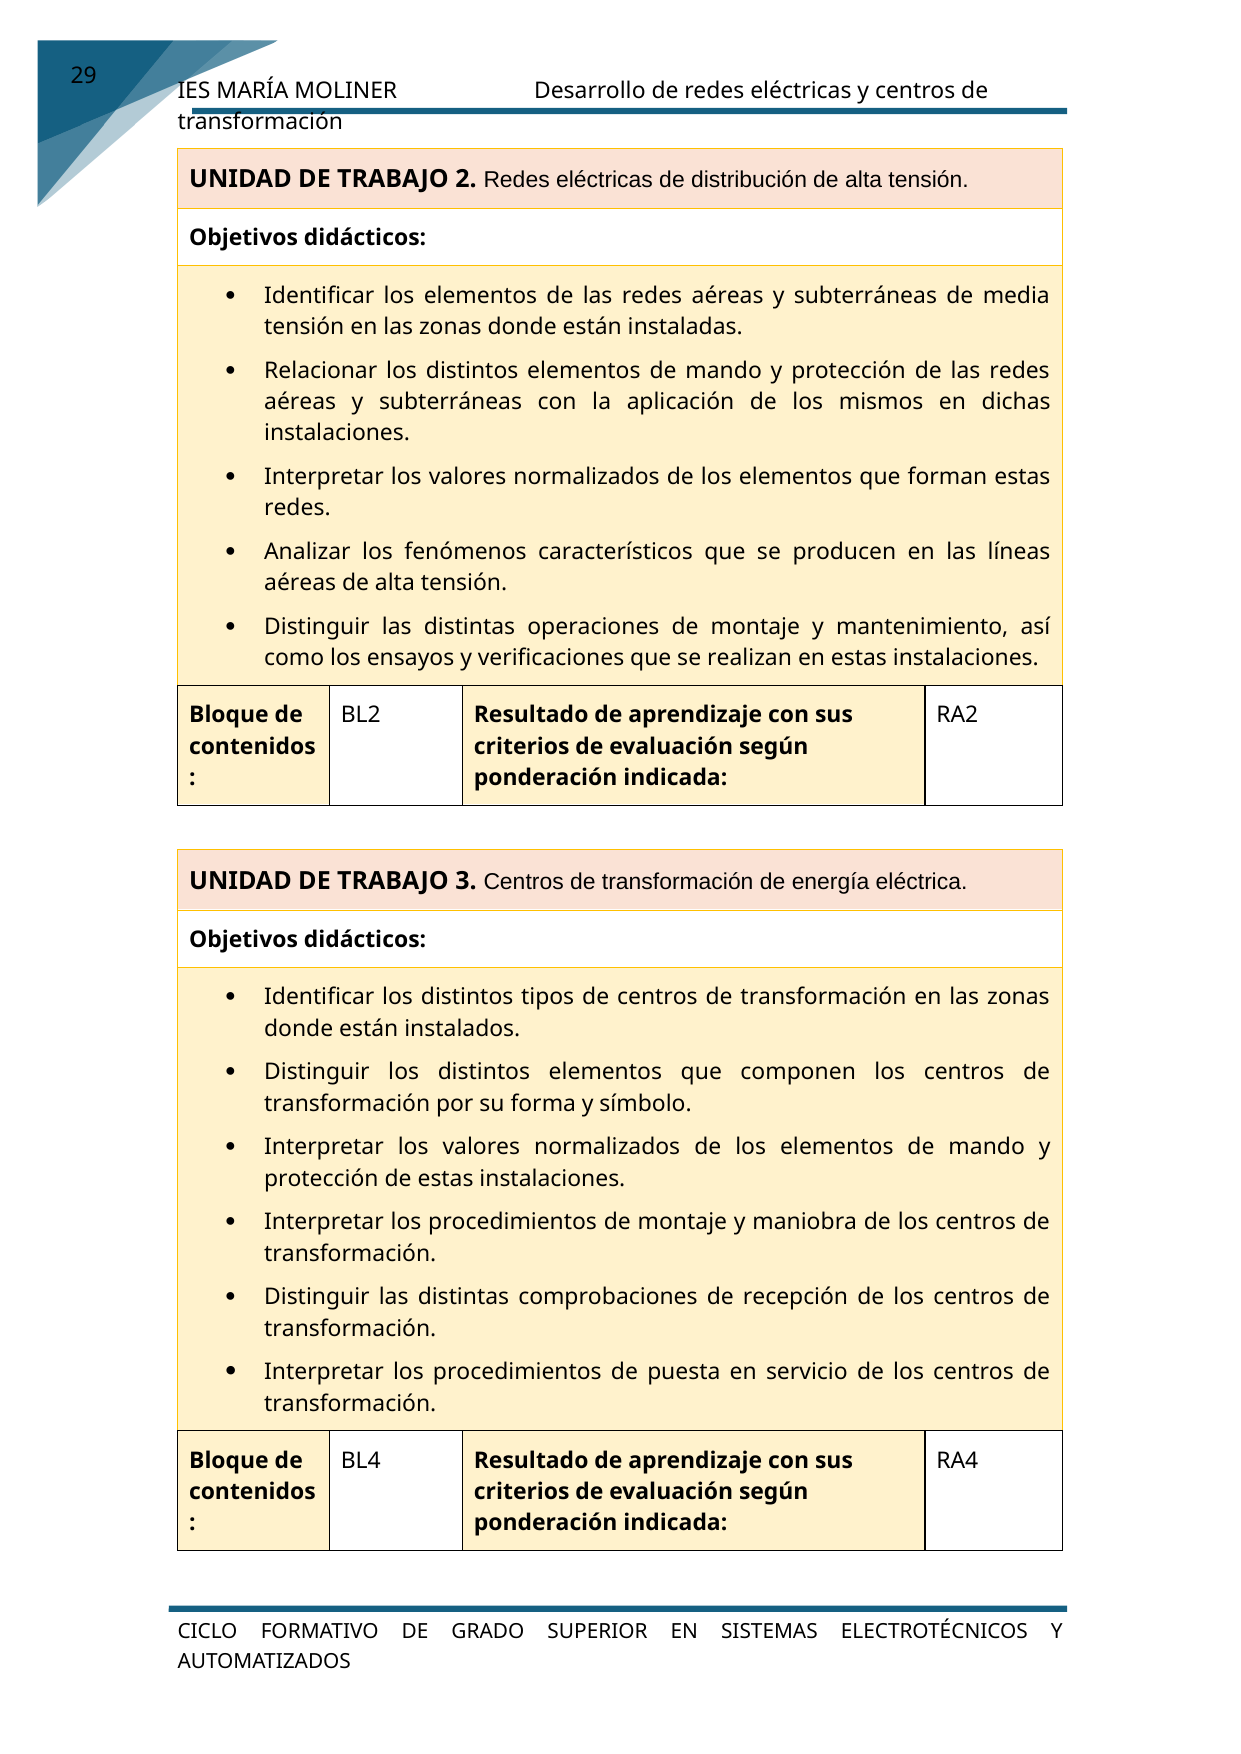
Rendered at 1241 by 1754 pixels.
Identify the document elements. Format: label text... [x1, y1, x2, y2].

table_cell Objetivos didácticos: [178, 911, 1062, 967]
table_header UNIDAD DE TRABAJO 3. Centros de transformación de energía eléctrica. [178, 850, 1062, 909]
table_cell BL4 [330, 1431, 462, 1550]
table_cell BL2 [330, 686, 462, 804]
picture [37, 40, 279, 209]
table_cell Objetivos didácticos: [178, 209, 1062, 265]
table_header UNIDAD DE TRABAJO 2. Redes eléctricas de distribución de alta tensión. [178, 149, 1062, 208]
table_cell Resultado de aprendizaje con sus criterios de evaluación según ponderación indicada: [463, 686, 924, 804]
table_cell RA4 [926, 1431, 1062, 1550]
table_cell Identificar los distintos tipos de centros de transformación en las zonas donde están instalados. Distinguir los distintos elementos que componen los centros de transformación por su forma y símbolo. Interpretar los valores normalizados de los elementos de mando y protección de estas instalaciones. Interpretar los procedimientos de montaje y maniobra de los centros de transformación. Distinguir las distintas comprobaciones de recepción de los centros de transformación. Interpretar los procedimientos de puesta en servicio de los centros de transformación. [178, 968, 1062, 1430]
table_cell Bloque de contenidos: [178, 1431, 329, 1550]
table_cell RA2 [926, 686, 1062, 804]
table_cell Bloque de contenidos: [178, 686, 329, 804]
table_cell Resultado de aprendizaje con sus criterios de evaluación según ponderación indicada: [463, 1431, 924, 1550]
table_cell Identificar los elementos de las redes aéreas y subterráneas de media tensión en las zonas donde están instaladas. Relacionar los distintos elementos de mando y protección de las redes aéreas y subterráneas con la aplicación de los mismos en dichas instalaciones. Interpretar los valores normalizados de los elementos que forman estas redes. Analizar los fenómenos característicos que se producen en las líneas aéreas de alta tensión. Distinguir las distintas operaciones de montaje y mantenimiento, así como los ensayos y verificaciones que se realizan en estas instalaciones. [178, 266, 1062, 685]
